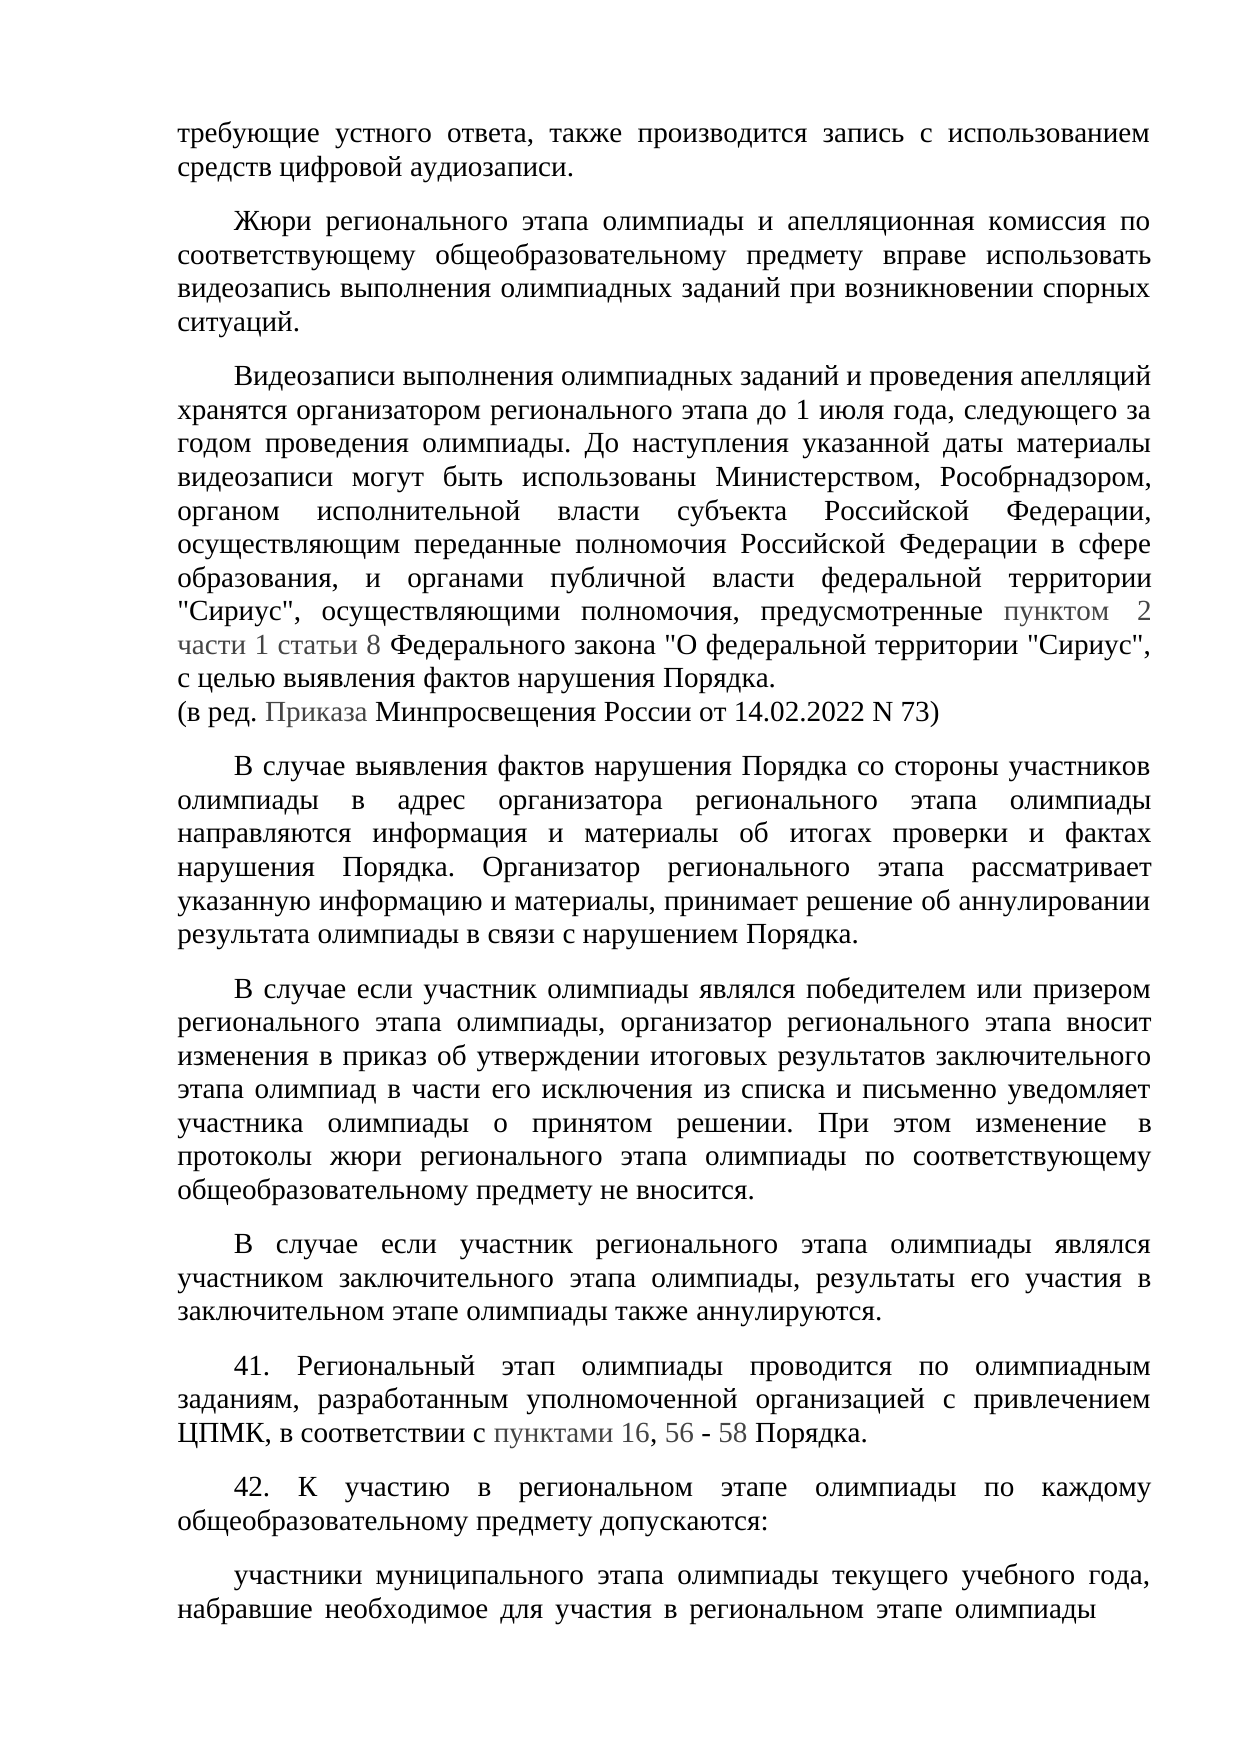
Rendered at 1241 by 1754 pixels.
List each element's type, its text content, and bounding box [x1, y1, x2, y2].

text В случае если участник регионального этапа олимпиады являлся участником заключительного этапа олимпиады, результаты его участия в заключительном этапе олимпиады также аннулируются. [177, 1226, 1151, 1327]
text (в ред. Приказа Минпросвещения России от 14.02.2022 N 73) [177, 694, 1163, 728]
text В случае если участник олимпиады являлся победителем или призером регионального этапа олимпиады, организатор регионального этапа вносит изменения в приказ об утверждении итоговых результатов заключительного этапа олимпиад в части его исключения из списка и письменно уведомляет участника олимпиады о принятом решении. При этом изменение в протоколы жюри регионального этапа олимпиады по соответствующему общеобразовательному предмету не вносится. [177, 971, 1152, 1206]
text требующие устного ответа, также производится запись с использованием средств цифровой аудиозаписи. [177, 115, 1150, 182]
list Региональный этап олимпиады проводится по олимпиадным заданиям, разработанным уполномоченной организацией с привлечением ЦПМК, в соответствии с пунктами 16, 56 - 58 Порядка. [177, 1348, 1151, 1448]
text В случае выявления фактов нарушения Порядка со стороны участников олимпиады в адрес организатора регионального этапа олимпиады направляются информация и материалы об итогах проверки и фактах нарушения Порядка. Организатор регионального этапа рассматривает указанную информацию и материалы, принимает решение об аннулировании результата олимпиады в связи с нарушением Порядка. [177, 748, 1151, 950]
text Видеозаписи выполнения олимпиадных заданий и проведения апелляций хранятся организатором регионального этапа до 1 июля года, следующего за годом проведения олимпиады. До наступления указанной даты материалы видеозаписи могут быть использованы Министерством, Рособрнадзором, органом исполнительной власти субъекта Российской Федерации, осуществляющим переданные полномочия Российской Федерации в сфере образования, и органами публичной власти федеральной территории "Сириус", осуществляющими полномочия, предусмотренные пунктом 2 части 1 статьи 8 Федерального закона "О федеральной территории "Сириус", с целью выявления фактов нарушения Порядка. [177, 358, 1152, 694]
text Жюри регионального этапа олимпиады и апелляционная комиссия по соответствующему общеобразовательному предмету вправе использовать видеозапись выполнения олимпиадных заданий при возникновении спорных ситуаций. [177, 203, 1151, 337]
text участники муниципального этапа олимпиады текущего учебного года, набравшие необходимое для участия в региональном этапе олимпиады [177, 1557, 1151, 1624]
list К участию в региональном этапе олимпиады по каждому общеобразовательному предмету допускаются: [177, 1469, 1151, 1536]
